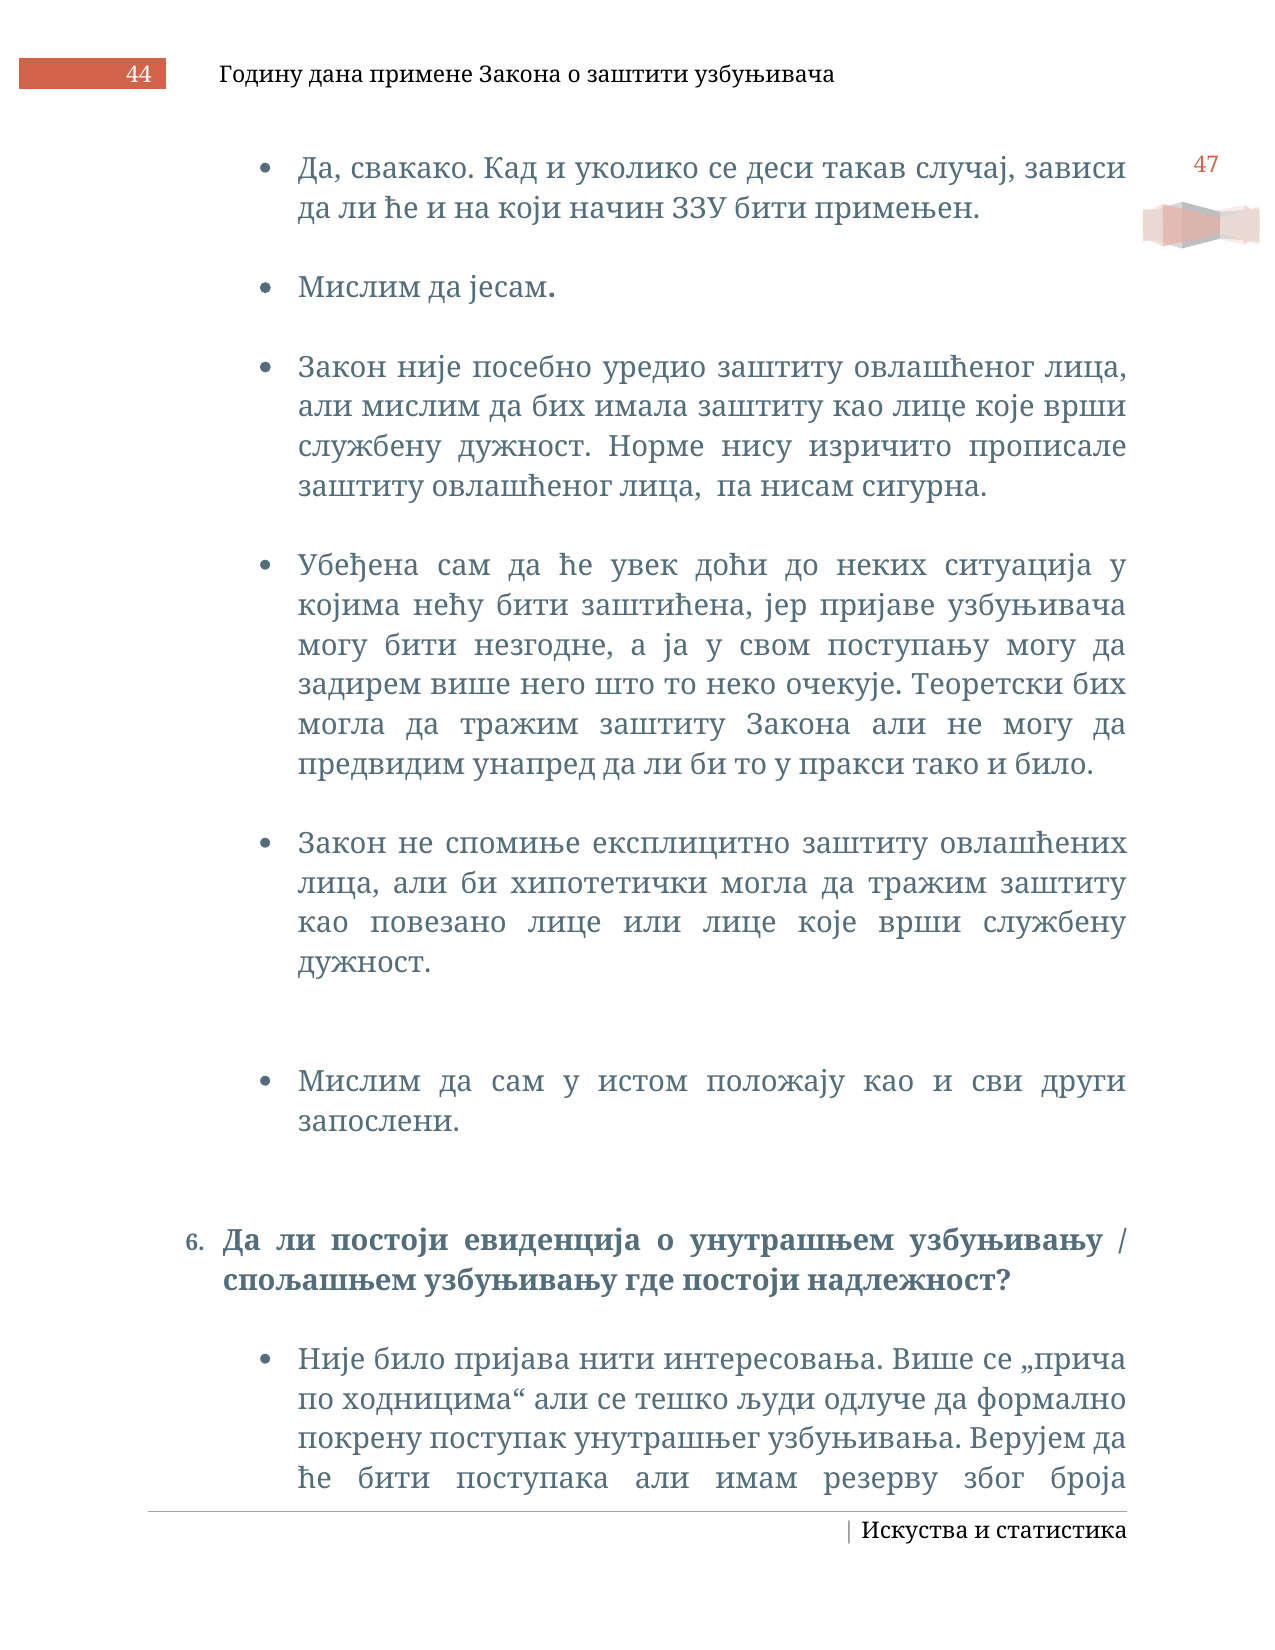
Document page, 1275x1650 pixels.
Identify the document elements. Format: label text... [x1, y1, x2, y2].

list Закон не спомиње експлицитно заштиту овлашћених лица, али би хипотетички могла да тражим заштиту као повезано лице или лице које врши службену дужност. [260, 822, 1127, 981]
list Мислим да сам у истом положају као и сви други запослени. [260, 1060, 1127, 1140]
list Мислим да јесам. [260, 267, 1127, 306]
list Да ли постоји евиденција о унутрашњем узбуњивању / спољашњем узбуњивању где постоји надлежност? [185, 1219, 1127, 1298]
list Закон није посебно уредио заштиту овлашћеног лица, али мислим да бих имала заштиту као лице које врши службену дужност. Норме нису изричито прописале заштиту овлашћеног лица, па нисам сигурна. [260, 346, 1127, 505]
list Убеђена сам да ће увек доћи до неких ситуација у којима нећу бити заштићена, јер пријаве узбуњивача могу бити незгодне, а ја у свом поступању могу да задирем више него што то неко очекује. Теоретски бих могла да тражим заштиту Закона али не могу да предвидим унапред да ли би то у пракси тако и било. [260, 544, 1127, 783]
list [260, 1338, 1127, 1497]
list Да, свакако. Кад и уколико се деси такав случај, зависи да ли ће и на који начин ЗЗУ бити примењен. [260, 148, 1127, 227]
